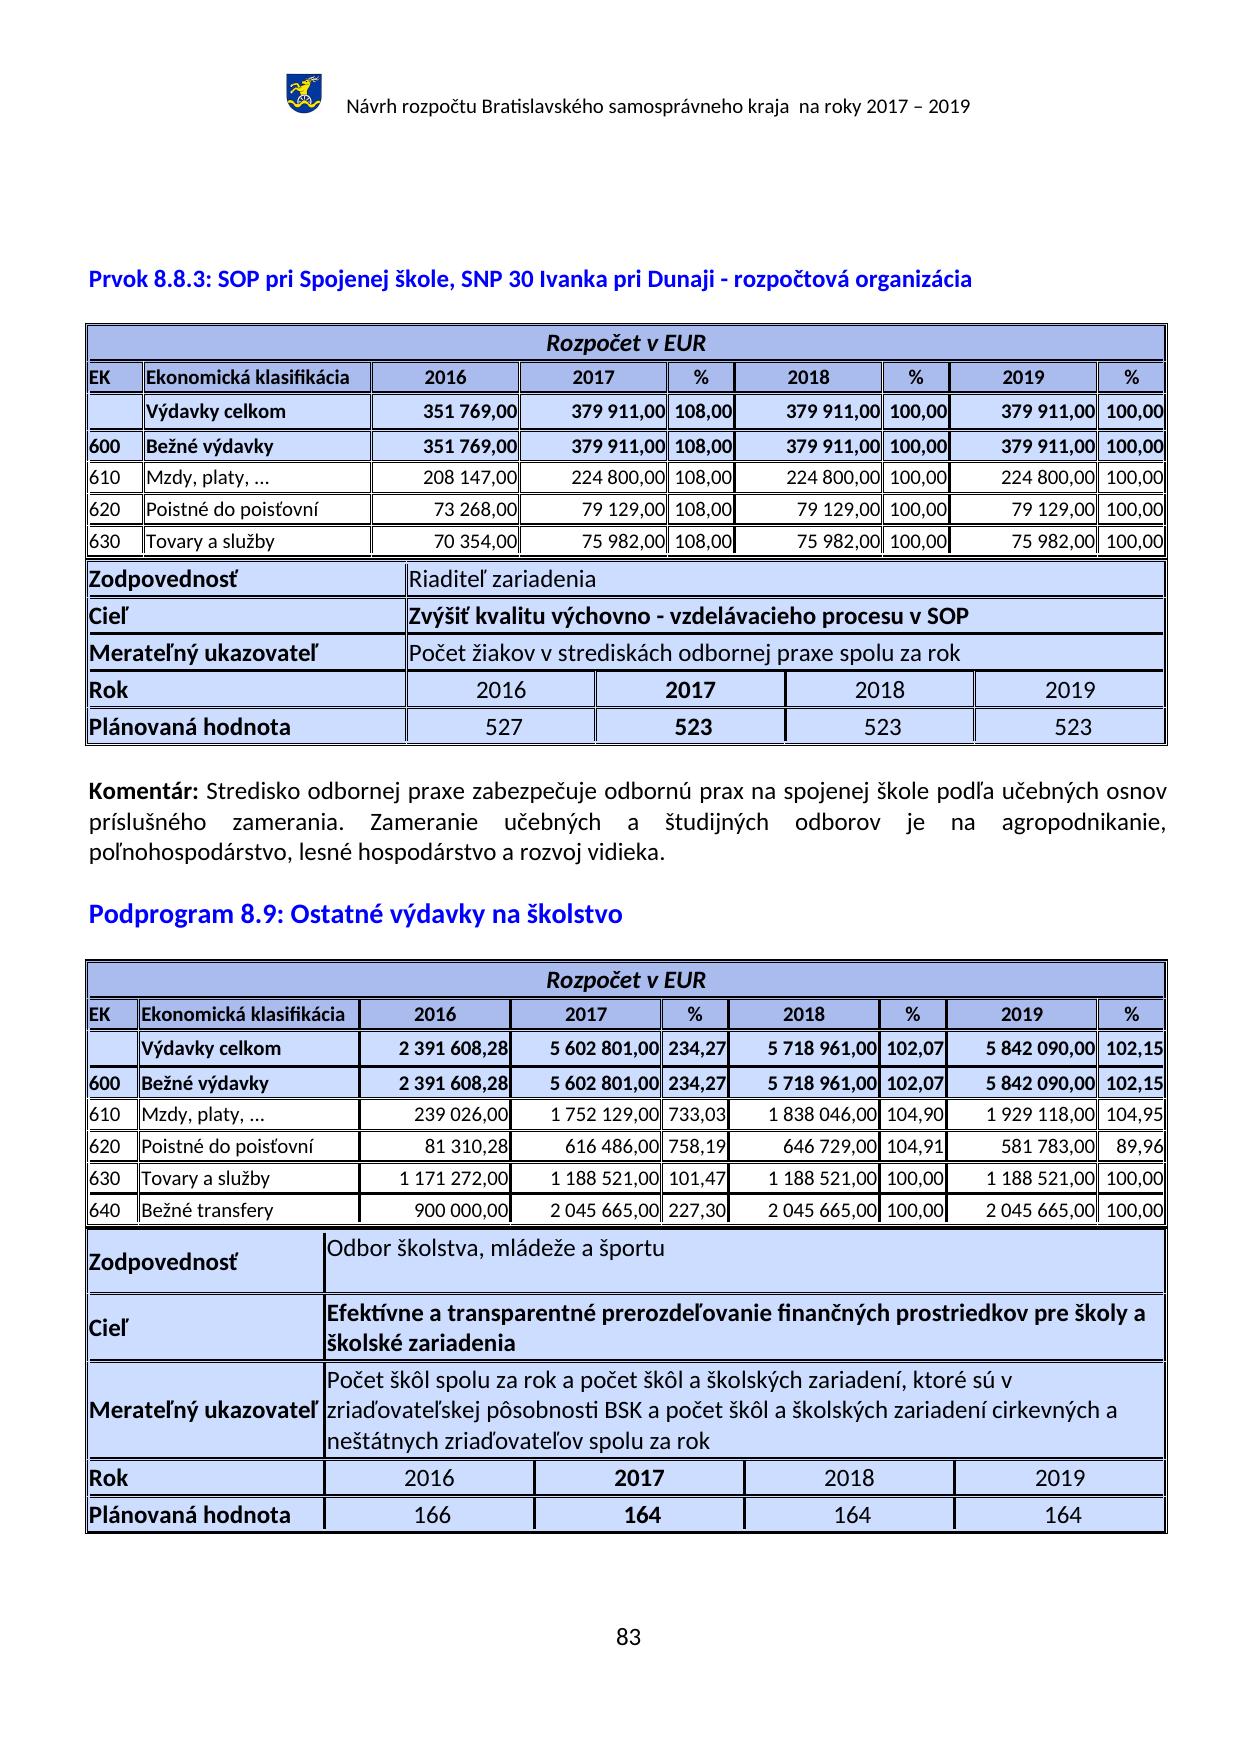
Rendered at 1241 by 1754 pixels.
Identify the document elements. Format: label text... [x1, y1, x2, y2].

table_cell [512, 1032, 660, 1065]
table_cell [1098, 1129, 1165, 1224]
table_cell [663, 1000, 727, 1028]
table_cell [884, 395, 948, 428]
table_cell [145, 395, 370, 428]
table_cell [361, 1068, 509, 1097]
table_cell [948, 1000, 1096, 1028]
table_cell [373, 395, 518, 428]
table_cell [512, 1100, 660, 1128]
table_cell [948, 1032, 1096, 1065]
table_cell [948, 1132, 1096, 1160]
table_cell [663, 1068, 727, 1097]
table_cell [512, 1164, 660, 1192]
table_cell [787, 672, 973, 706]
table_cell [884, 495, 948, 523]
picture [285, 73, 323, 114]
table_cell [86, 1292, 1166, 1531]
text Komentár: Stredisko odbornej praxe zabezpečuje odbornú prax na spojenej škole podľa učebných osnov príslušného zamerania. Zameranie učebných a študijných odborov je na agropodnikanie, poľnohospodárstvo, lesné hospodárstvo a rozvoj vidieka. [89, 775, 1168, 867]
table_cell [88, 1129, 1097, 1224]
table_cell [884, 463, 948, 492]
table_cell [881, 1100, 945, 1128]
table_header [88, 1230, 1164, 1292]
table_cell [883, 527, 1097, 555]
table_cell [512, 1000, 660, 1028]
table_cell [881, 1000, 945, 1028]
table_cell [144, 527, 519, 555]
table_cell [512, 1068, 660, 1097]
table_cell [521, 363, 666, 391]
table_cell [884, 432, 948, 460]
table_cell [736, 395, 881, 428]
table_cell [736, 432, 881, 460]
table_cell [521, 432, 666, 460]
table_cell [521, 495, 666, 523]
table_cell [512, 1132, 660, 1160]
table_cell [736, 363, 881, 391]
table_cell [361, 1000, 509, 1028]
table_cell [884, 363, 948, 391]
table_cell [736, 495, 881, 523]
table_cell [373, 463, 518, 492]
text Prvok 8.8.3: SOP pri Spojenej škole, SNP 30 Ivanka pri Dunaji - rozpočtová organizácia [89, 263, 1168, 293]
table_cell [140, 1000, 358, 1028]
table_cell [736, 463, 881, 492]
text Podprogram 8.9: Ostatné výdavky na školstvo [89, 896, 1168, 930]
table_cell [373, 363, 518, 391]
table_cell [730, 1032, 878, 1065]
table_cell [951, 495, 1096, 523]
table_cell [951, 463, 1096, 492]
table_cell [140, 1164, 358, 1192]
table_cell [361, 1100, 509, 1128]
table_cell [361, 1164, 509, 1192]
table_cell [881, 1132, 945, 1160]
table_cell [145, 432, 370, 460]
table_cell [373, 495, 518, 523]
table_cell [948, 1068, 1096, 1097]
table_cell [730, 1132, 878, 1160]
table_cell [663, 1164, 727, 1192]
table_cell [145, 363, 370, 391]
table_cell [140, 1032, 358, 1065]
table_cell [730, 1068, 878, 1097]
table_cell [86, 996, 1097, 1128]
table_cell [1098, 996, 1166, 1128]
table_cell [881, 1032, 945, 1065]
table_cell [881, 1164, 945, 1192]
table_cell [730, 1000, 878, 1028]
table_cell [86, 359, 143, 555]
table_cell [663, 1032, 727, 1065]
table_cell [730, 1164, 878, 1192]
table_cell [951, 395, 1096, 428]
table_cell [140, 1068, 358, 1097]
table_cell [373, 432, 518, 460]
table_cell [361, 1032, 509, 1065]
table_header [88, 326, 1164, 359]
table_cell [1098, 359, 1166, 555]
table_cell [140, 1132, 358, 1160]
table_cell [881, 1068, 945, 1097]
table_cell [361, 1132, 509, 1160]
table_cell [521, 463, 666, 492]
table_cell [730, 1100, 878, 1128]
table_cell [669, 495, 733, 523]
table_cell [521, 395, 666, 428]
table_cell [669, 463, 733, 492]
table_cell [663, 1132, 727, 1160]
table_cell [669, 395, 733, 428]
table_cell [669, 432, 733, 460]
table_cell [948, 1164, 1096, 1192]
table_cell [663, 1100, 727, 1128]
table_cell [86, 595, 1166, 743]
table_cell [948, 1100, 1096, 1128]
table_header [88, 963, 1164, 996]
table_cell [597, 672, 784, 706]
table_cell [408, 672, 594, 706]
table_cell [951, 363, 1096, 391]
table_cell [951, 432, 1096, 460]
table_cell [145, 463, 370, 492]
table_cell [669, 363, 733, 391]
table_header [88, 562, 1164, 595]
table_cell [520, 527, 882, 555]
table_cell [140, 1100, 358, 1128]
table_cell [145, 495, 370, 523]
